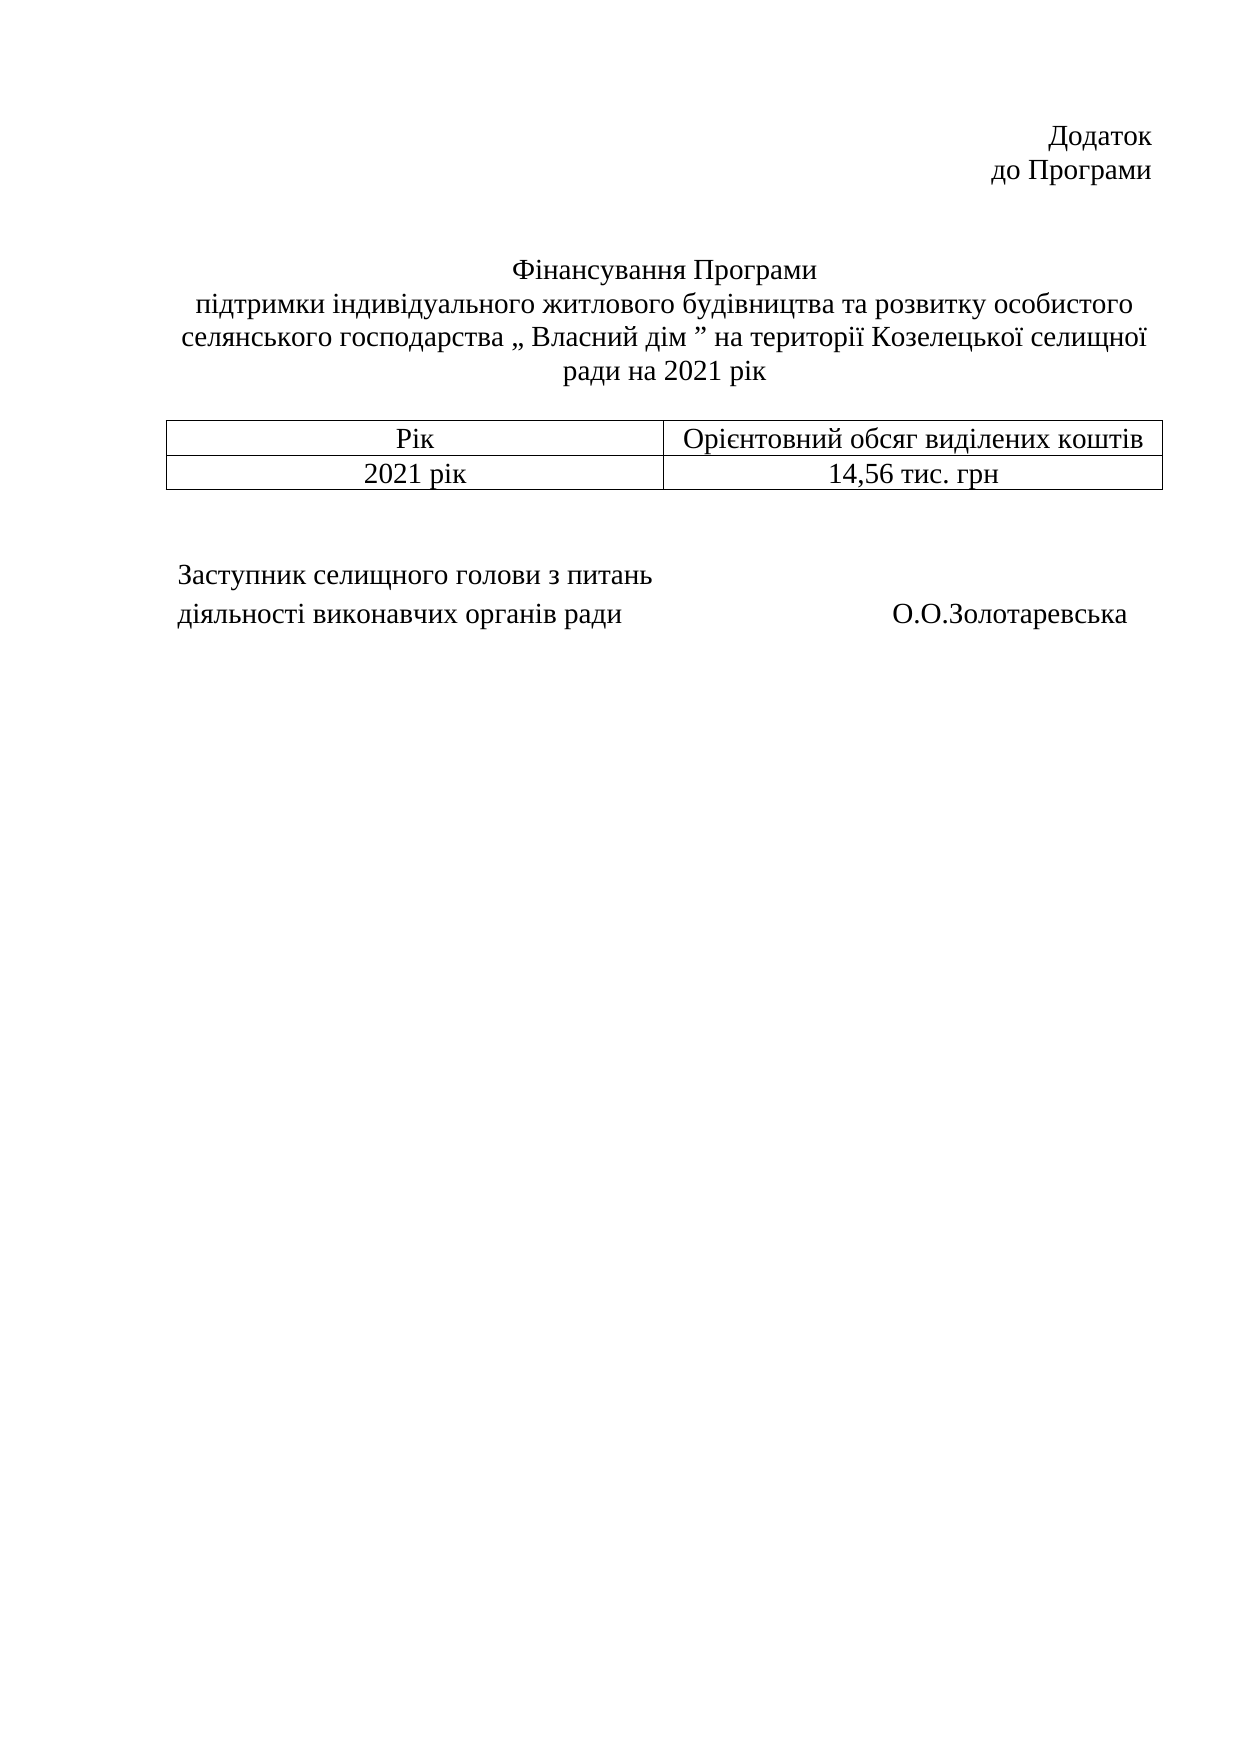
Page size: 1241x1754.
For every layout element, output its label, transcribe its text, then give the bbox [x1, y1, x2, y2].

text до Програми [177, 152, 1152, 185]
table_header Рік [167, 421, 663, 455]
text Заступник селищного голови з питань [177, 557, 1152, 591]
table_cell 2021 рік [167, 456, 663, 489]
table_header Орієнтовний обсяг виділених коштів [664, 421, 1162, 455]
table_cell 14,56 тис. грн [664, 456, 1162, 489]
text Фінансування Програми [177, 252, 1152, 286]
text підтримки індивідуального житлового будівництва та розвитку особистого селянського господарства „ Власний дім ” на території Козелецької селищної ради на 2021 рік [177, 286, 1152, 387]
text Додаток [177, 118, 1152, 152]
text діяльності виконавчих органів ради О.О.Золотаревська [177, 596, 1152, 629]
